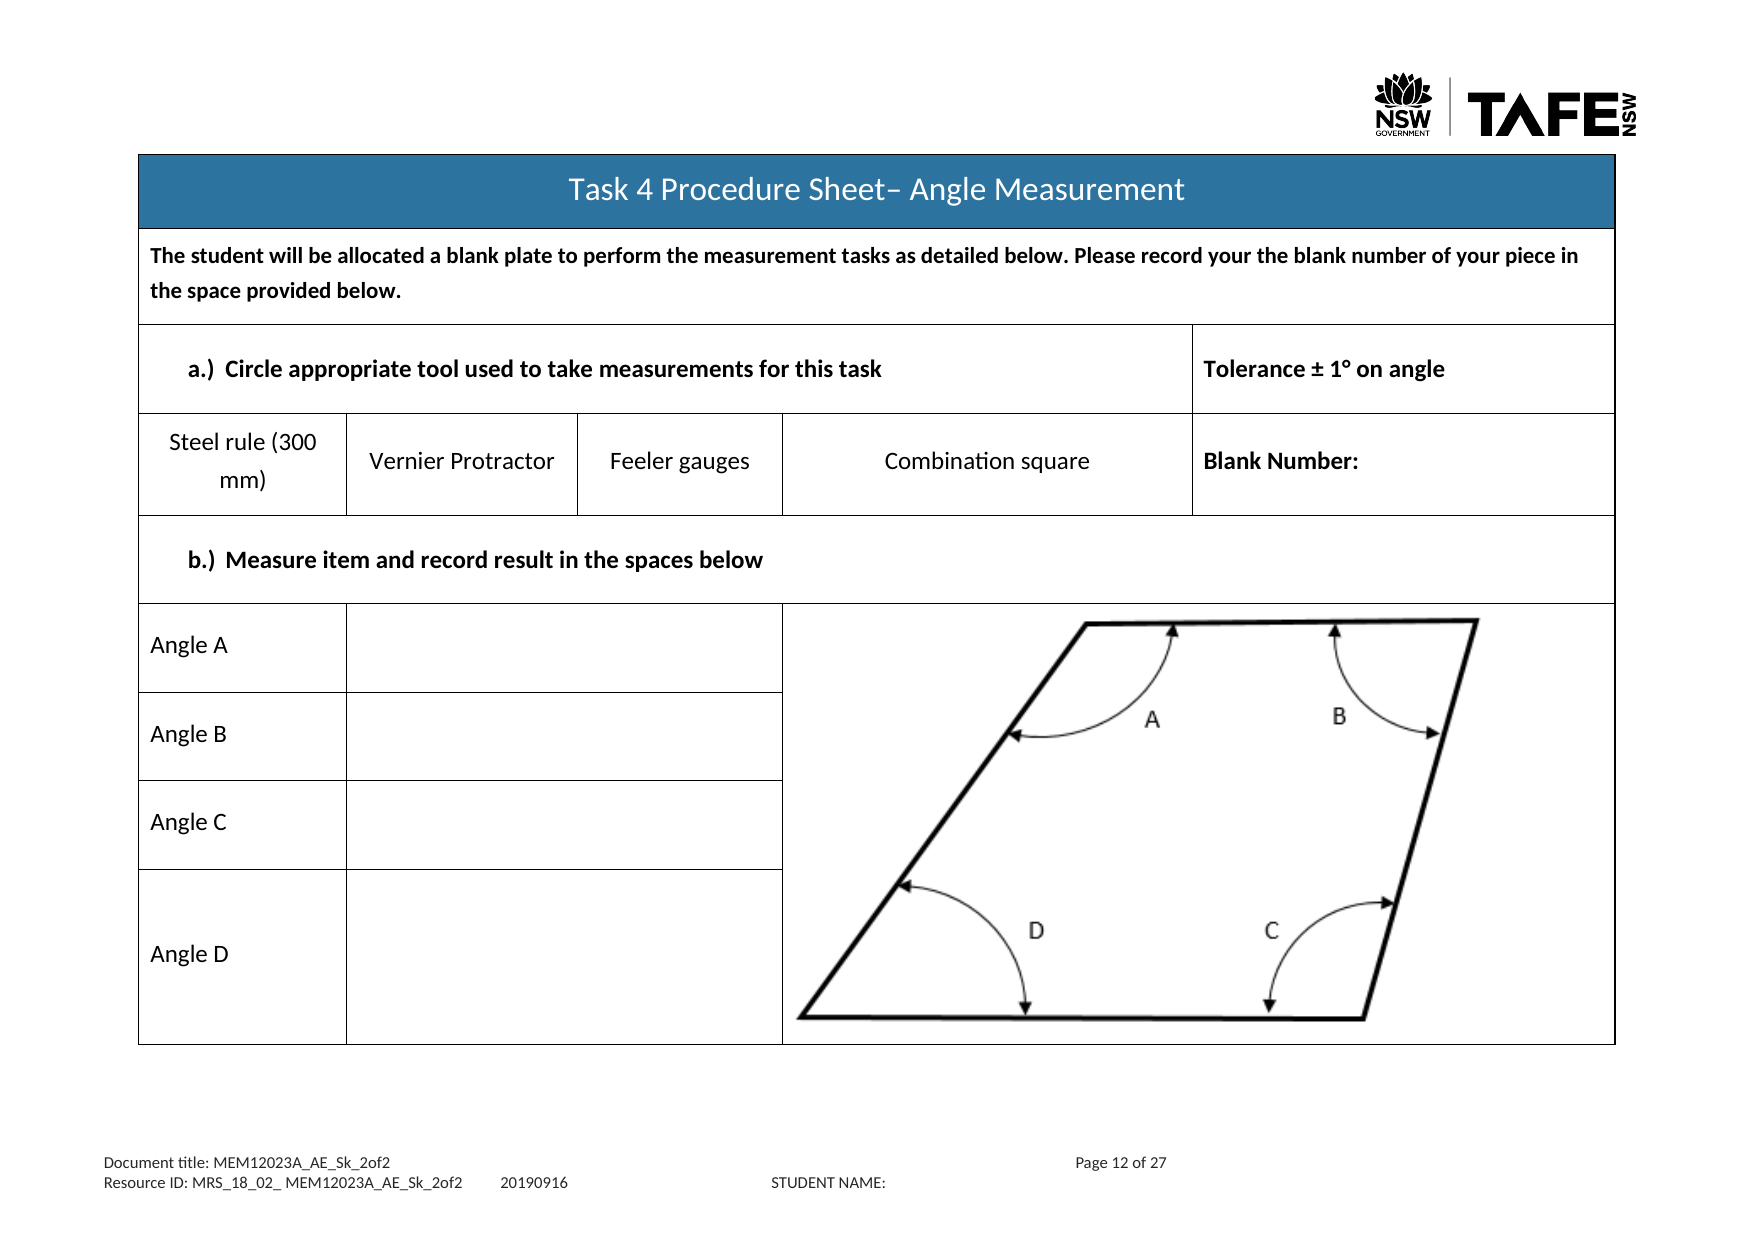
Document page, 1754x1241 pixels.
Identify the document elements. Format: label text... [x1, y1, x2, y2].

table_cell [347, 781, 782, 869]
table_cell Combination square [783, 414, 1192, 514]
table_cell Measure item and record result in the spaces below [139, 516, 1614, 603]
table_cell Tolerance ± 1° on angle [1193, 325, 1614, 413]
table_cell Angle D [139, 870, 346, 1044]
table_cell Steel rule (300 mm) [139, 414, 346, 514]
table_cell Angle B [139, 693, 346, 780]
table_cell [347, 693, 782, 780]
table_cell Circle appropriate tool used to take measurements for this task [139, 325, 1192, 413]
table_cell [347, 604, 782, 692]
table_cell Blank Number: [1193, 414, 1614, 514]
table_cell [347, 870, 782, 1044]
table_header Task 4 Procedure Sheet– Angle Measurement [139, 155, 1614, 228]
table_cell Angle A [139, 604, 346, 692]
table_cell Angle C [139, 781, 346, 869]
picture [1375, 71, 1636, 137]
table_cell [783, 604, 1614, 1044]
table_cell Feeler gauges [578, 414, 782, 514]
table_cell The student will be allocated a blank plate to perform the measurement tasks as detailed below. Please record your the blank number of your piece in the space provided below. [139, 229, 1614, 324]
picture [793, 616, 1483, 1025]
table_cell Vernier Protractor [347, 414, 577, 514]
